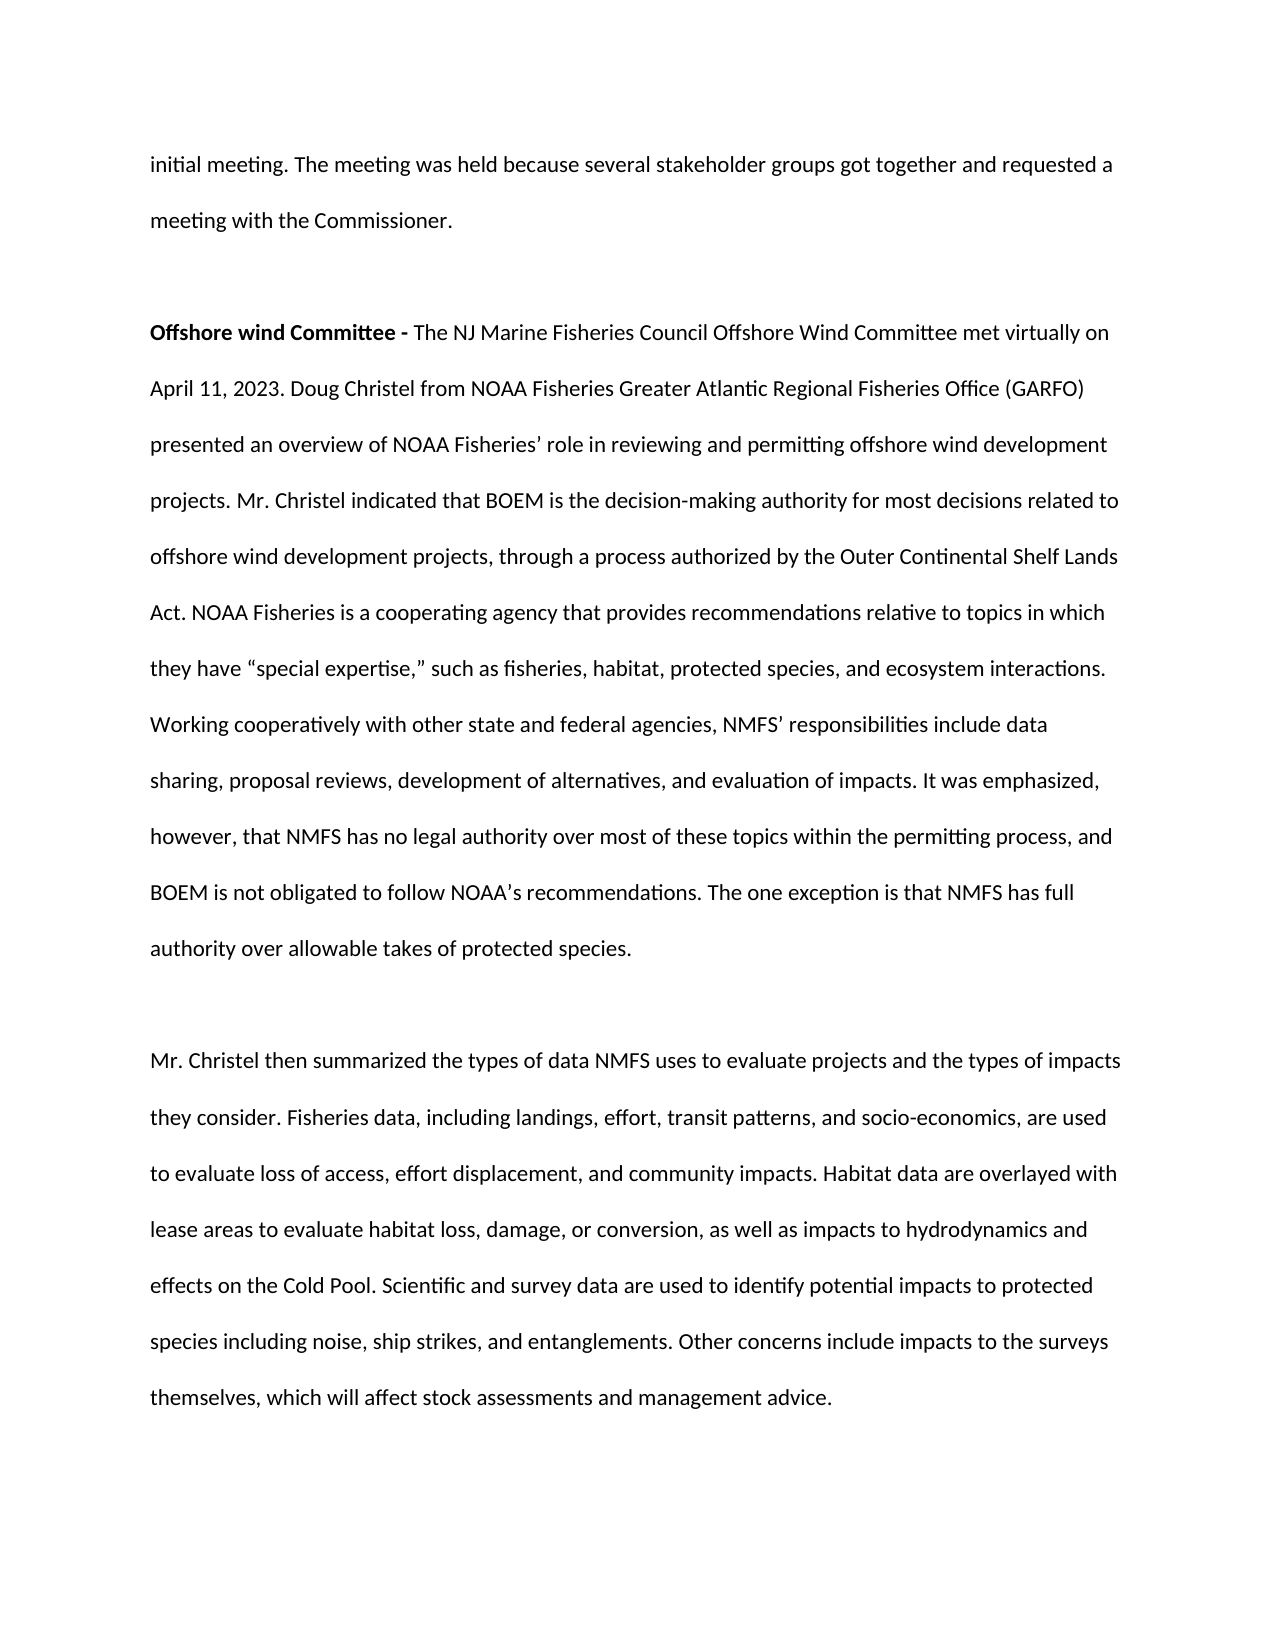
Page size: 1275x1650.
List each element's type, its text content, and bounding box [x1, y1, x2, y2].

text Mr. Christel then summarized the types of data NMFS uses to evaluate projects and the types of impacts they consider. Fisheries data, including landings, effort, transit patterns, and socio-economics, are used to evaluate loss of access, effort displacement, and community impacts. Habitat data are overlayed with lease areas to evaluate habitat loss, damage, or conversion, as well as impacts to hydrodynamics and effects on the Cold Pool. Scientific and survey data are used to identify potential impacts to protected species including noise, ship strikes, and entanglements. Other concerns include impacts to the surveys themselves, which will affect stock assessments and management advice. [150, 1047, 1125, 1411]
text Offshore wind Committee - The NJ Marine Fisheries Council Offshore Wind Committee met virtually on April 11, 2023. Doug Christel from NOAA Fisheries Greater Atlantic Regional Fisheries Office (GARFO) presented an overview of NOAA Fisheries’ role in reviewing and permitting offshore wind development projects. Mr. Christel indicated that BOEM is the decision-making authority for most decisions related to offshore wind development projects, through a process authorized by the Outer Continental Shelf Lands Act. NOAA Fisheries is a cooperating agency that provides recommendations relative to topics in which they have “special expertise,” such as fisheries, habitat, protected species, and ecosystem interactions. Working cooperatively with other state and federal agencies, NMFS’ responsibilities include data sharing, proposal reviews, development of alternatives, and evaluation of impacts. It was emphasized, however, that NMFS has no legal authority over most of these topics within the permitting process, and BOEM is not obligated to follow NOAA’s recommendations. The one exception is that NMFS has full authority over allowable takes of protected species. [150, 318, 1125, 963]
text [150, 150, 1125, 234]
